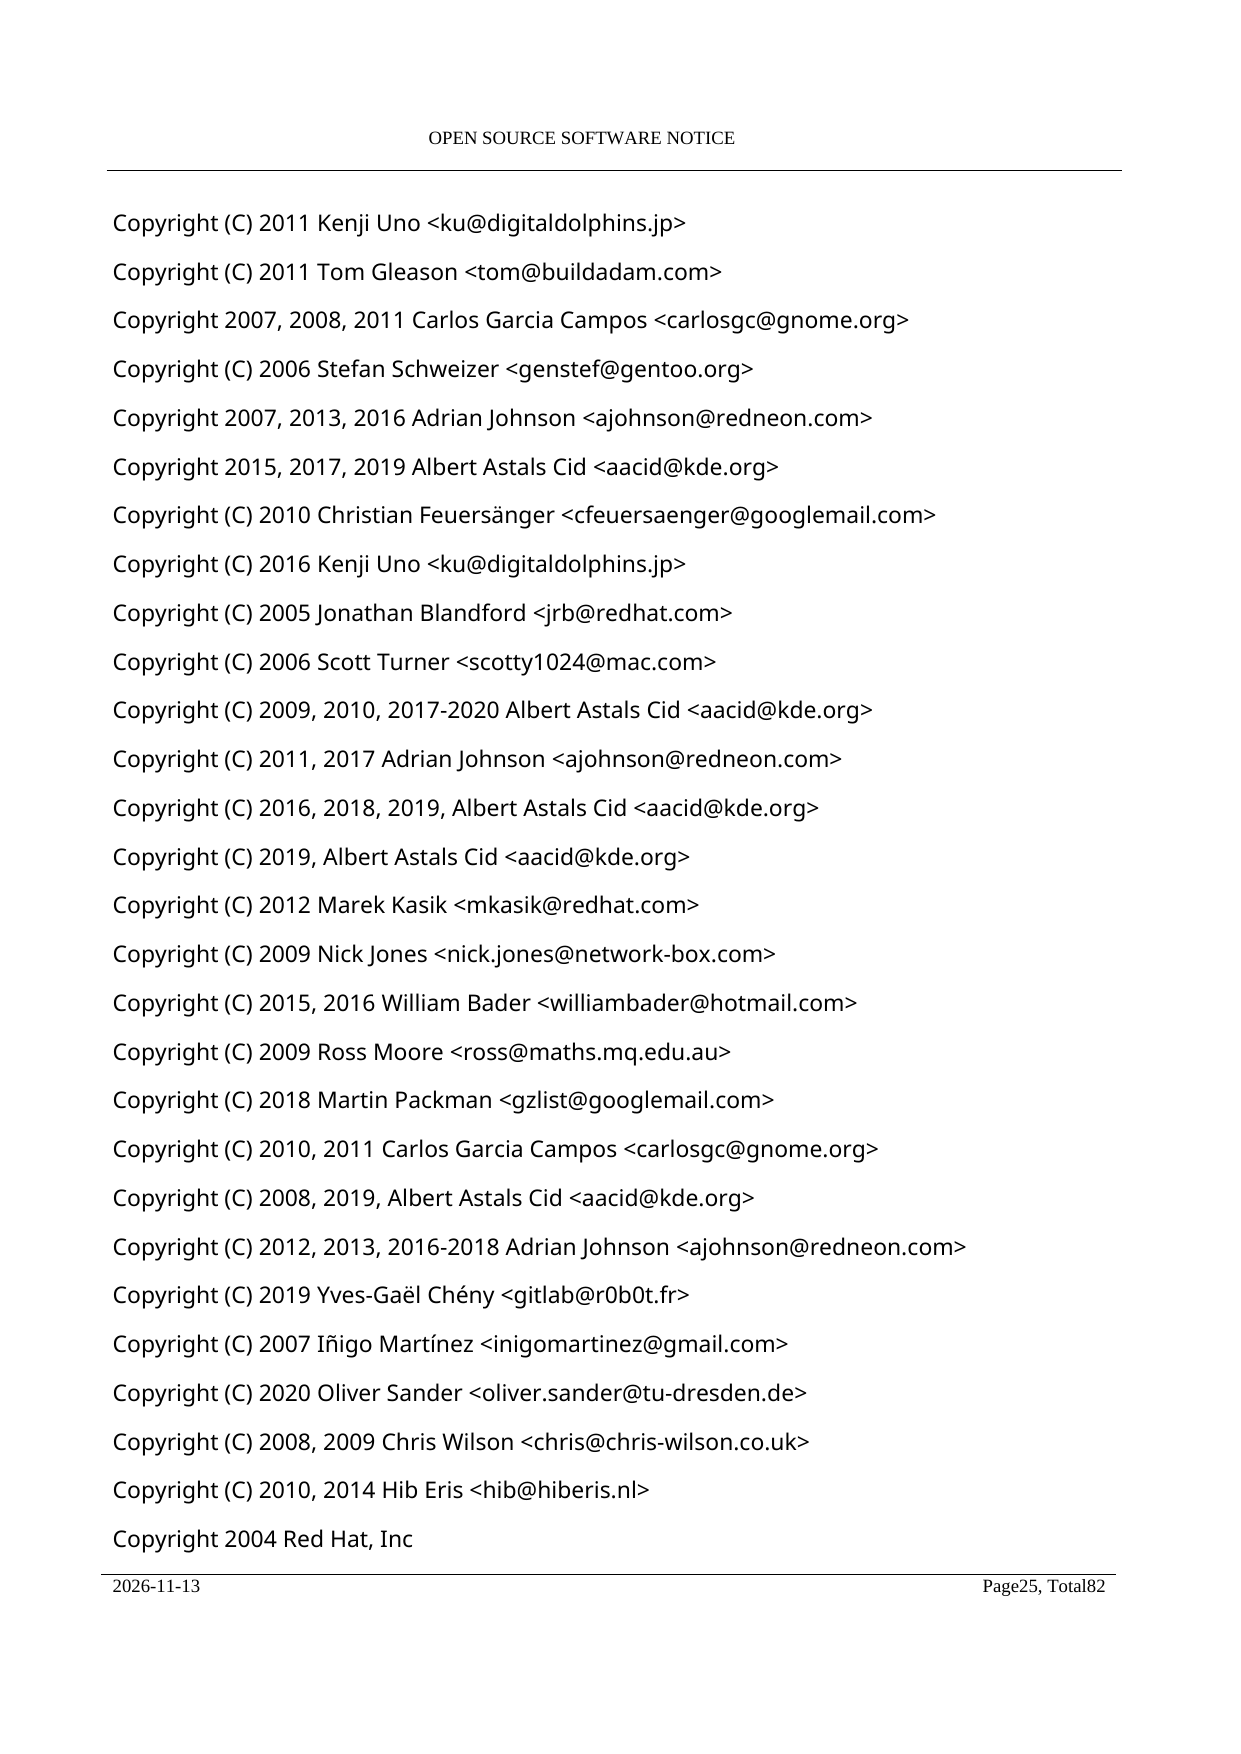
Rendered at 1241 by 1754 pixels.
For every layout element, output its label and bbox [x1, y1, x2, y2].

text [112, 206, 1128, 1555]
